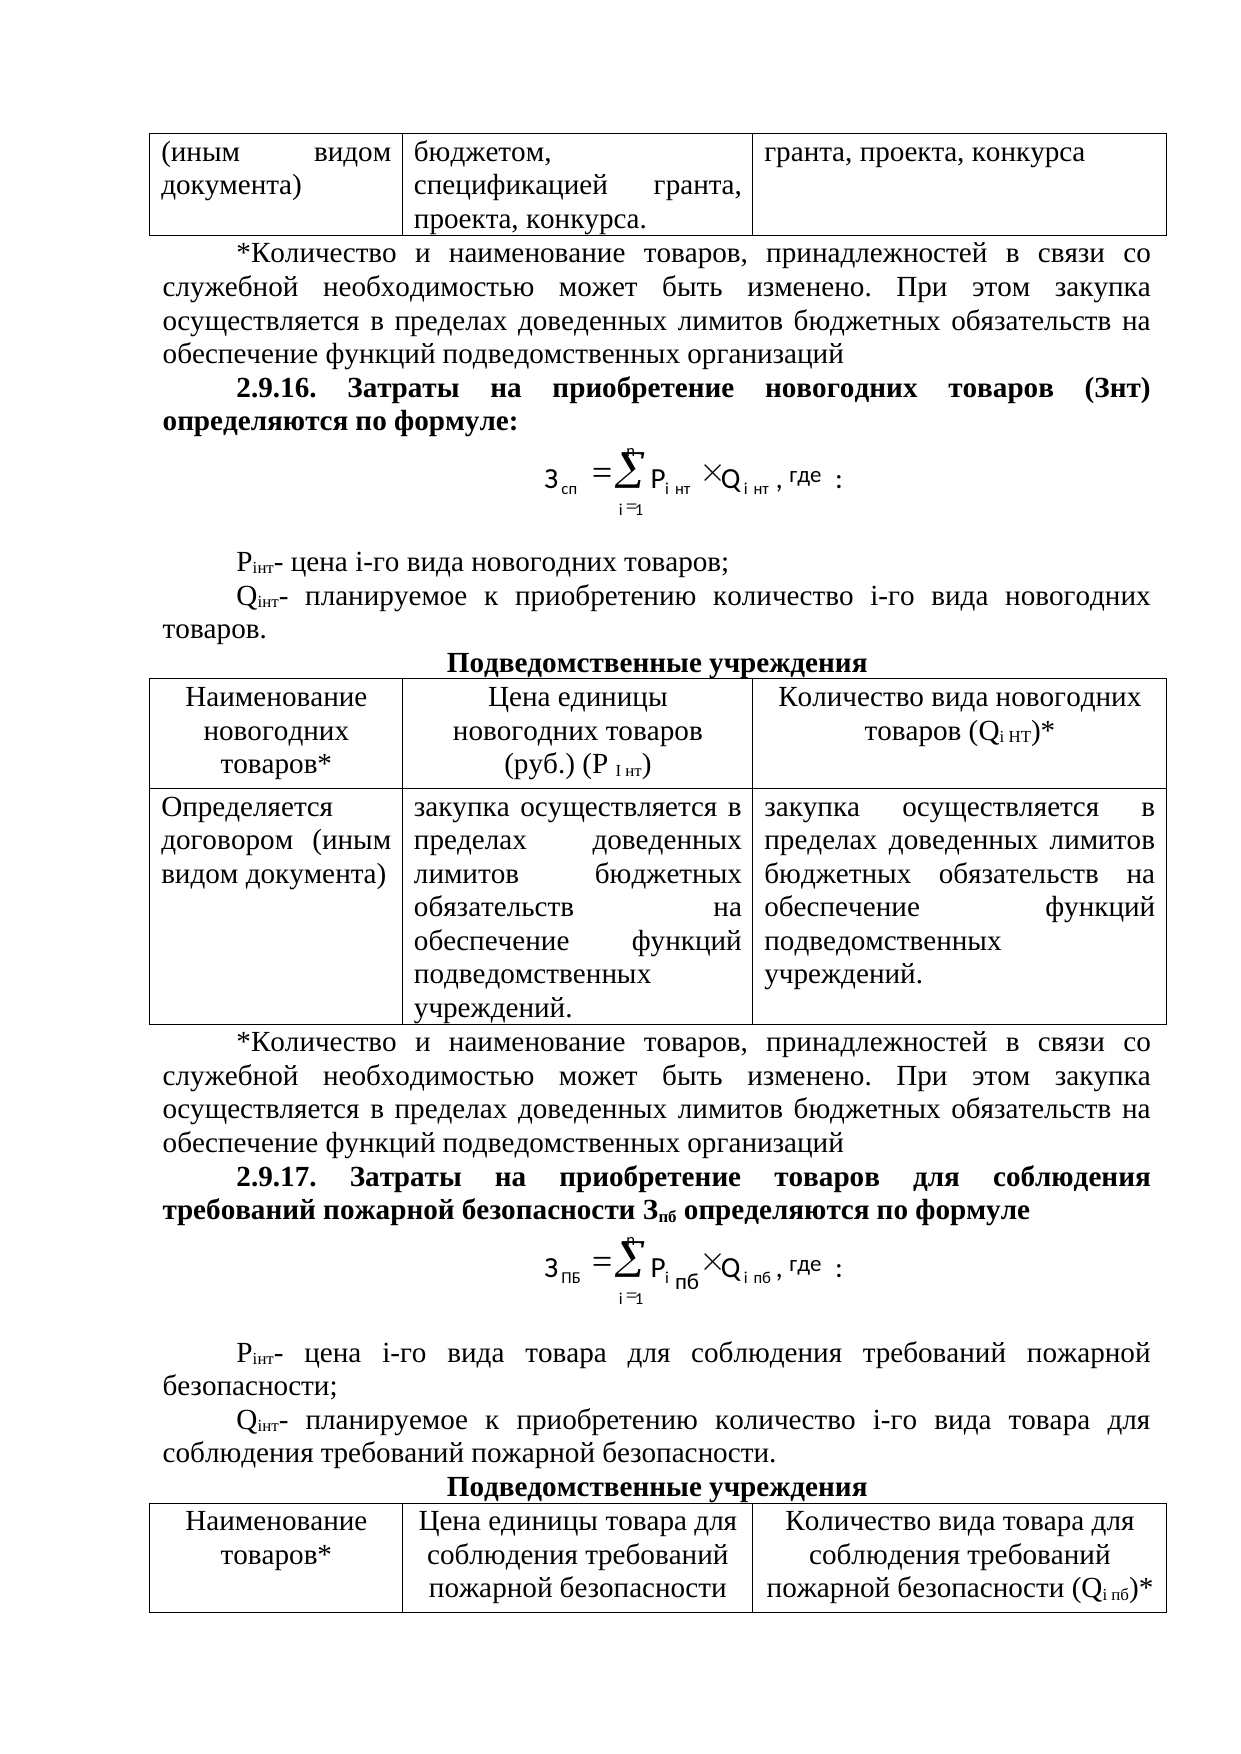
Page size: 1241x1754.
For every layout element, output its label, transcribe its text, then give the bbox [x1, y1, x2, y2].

text Qiнт- планируемое к приобретению количество i-го вида новогодних товаров. [162, 578, 1152, 645]
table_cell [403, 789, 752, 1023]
text Подведомственные учреждения [162, 645, 1152, 678]
text Piнт- цена i-го вида новогодних товаров; [162, 544, 1152, 578]
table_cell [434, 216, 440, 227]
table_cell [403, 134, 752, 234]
text Qiнт- планируемое к приобретению количество i-го вида товара для соблюдения требований пожарной безопасности. [162, 1402, 1152, 1469]
text 2.9.16. Затраты на приобретение новогодних товаров (Знт) определяются по формуле: [162, 370, 1152, 437]
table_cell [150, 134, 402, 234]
text Piнт- цена i-го вида товара для соблюдения требований пожарной безопасности; [162, 1335, 1152, 1402]
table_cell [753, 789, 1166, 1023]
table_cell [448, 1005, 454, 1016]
text *Количество и наименование товаров, принадлежностей в связи со служебной необходимостью может быть изменено. При этом закупка осуществляется в пределах доведенных лимитов бюджетных обязательств на обеспечение функций подведомственных организаций [162, 1025, 1152, 1159]
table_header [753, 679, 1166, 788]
text *Количество и наименование товаров, принадлежностей в связи со служебной необходимостью может быть изменено. При этом закупка осуществляется в пределах доведенных лимитов бюджетных обязательств на обеспечение функций подведомственных организаций [162, 236, 1152, 370]
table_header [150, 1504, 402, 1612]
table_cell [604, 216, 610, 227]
text Подведомственные учреждения [162, 1469, 1152, 1502]
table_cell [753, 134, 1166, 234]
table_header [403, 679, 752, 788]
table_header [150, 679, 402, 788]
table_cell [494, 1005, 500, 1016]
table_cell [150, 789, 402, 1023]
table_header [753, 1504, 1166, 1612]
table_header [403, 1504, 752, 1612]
text 2.9.17. Затраты на приобретение товаров для соблюдения требований пожарной безопасности Зпб определяются по формуле [162, 1159, 1152, 1226]
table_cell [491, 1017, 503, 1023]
